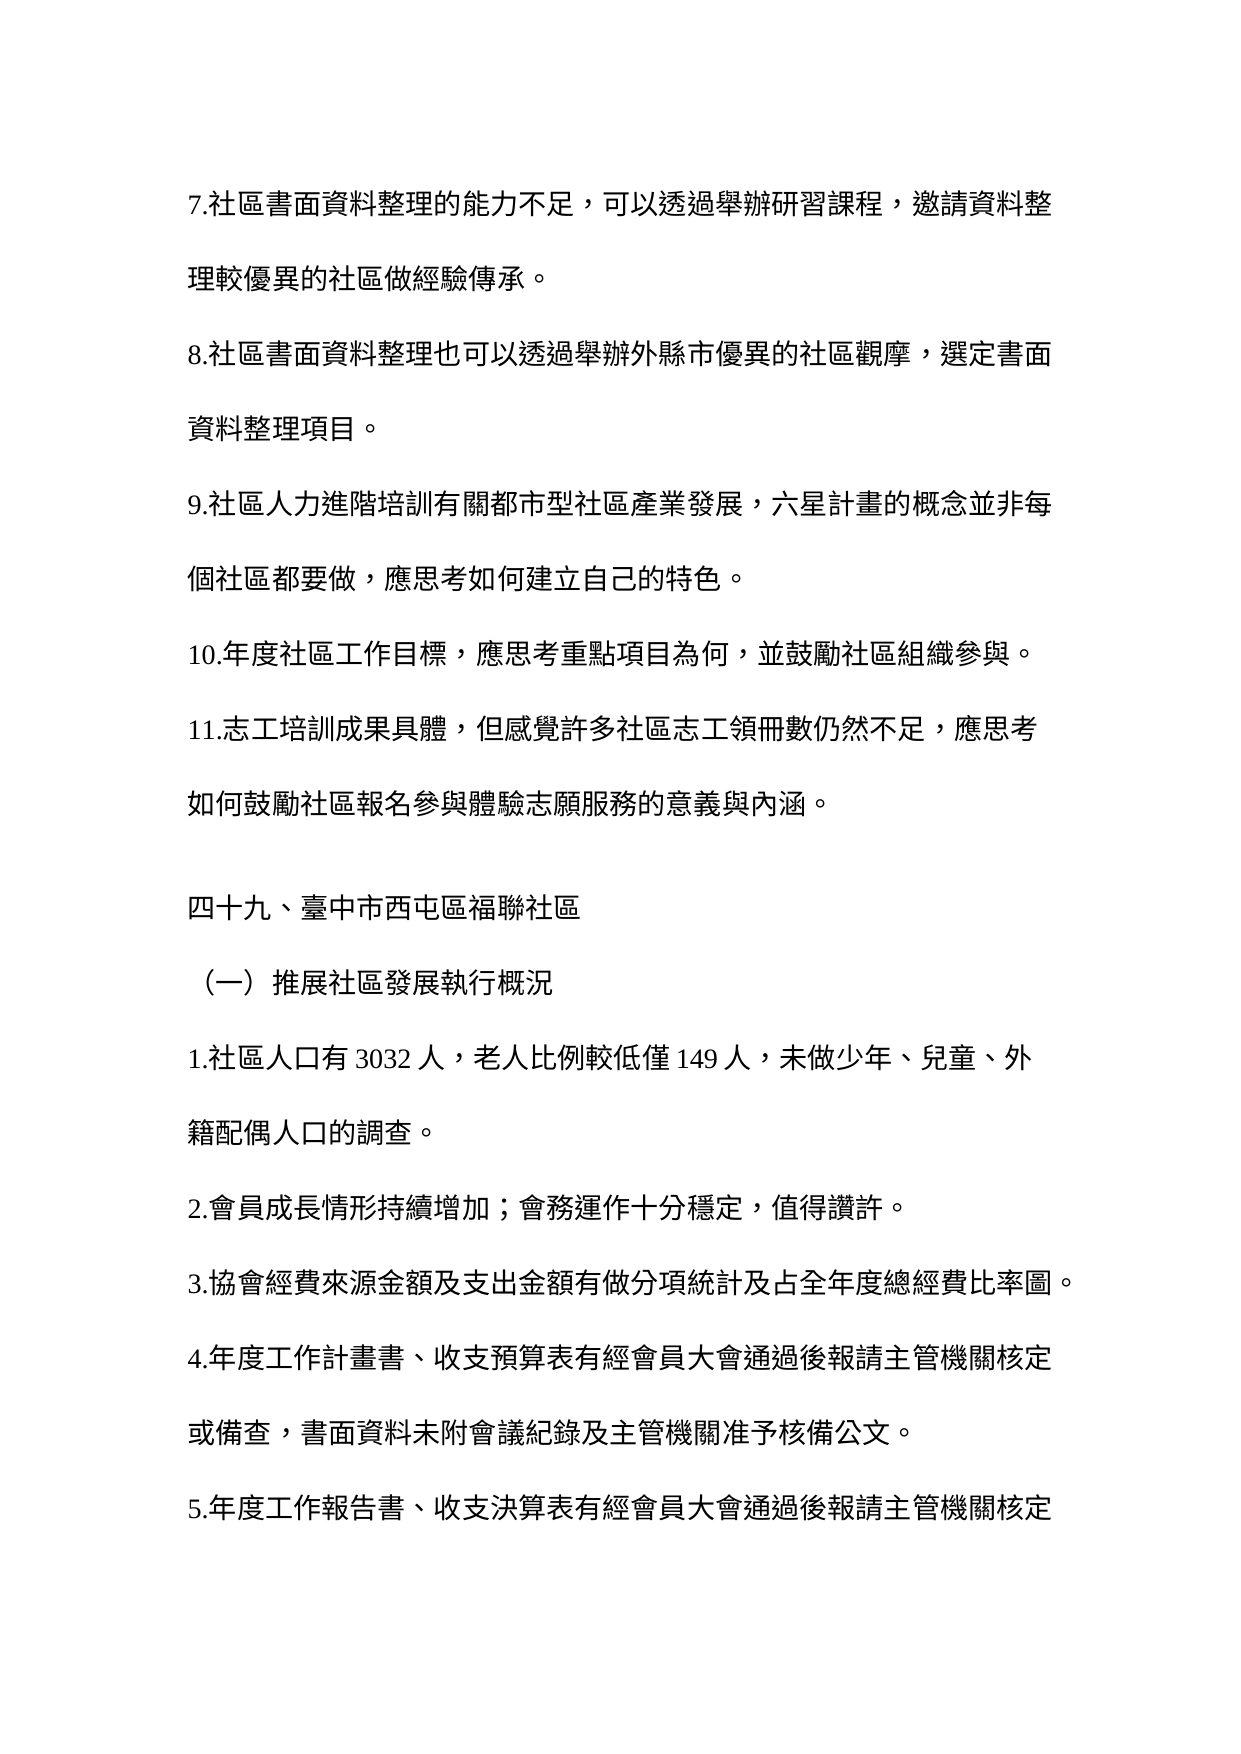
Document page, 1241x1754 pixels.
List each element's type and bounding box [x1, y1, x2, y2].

text [187, 869, 1053, 1544]
text [187, 164, 1053, 839]
